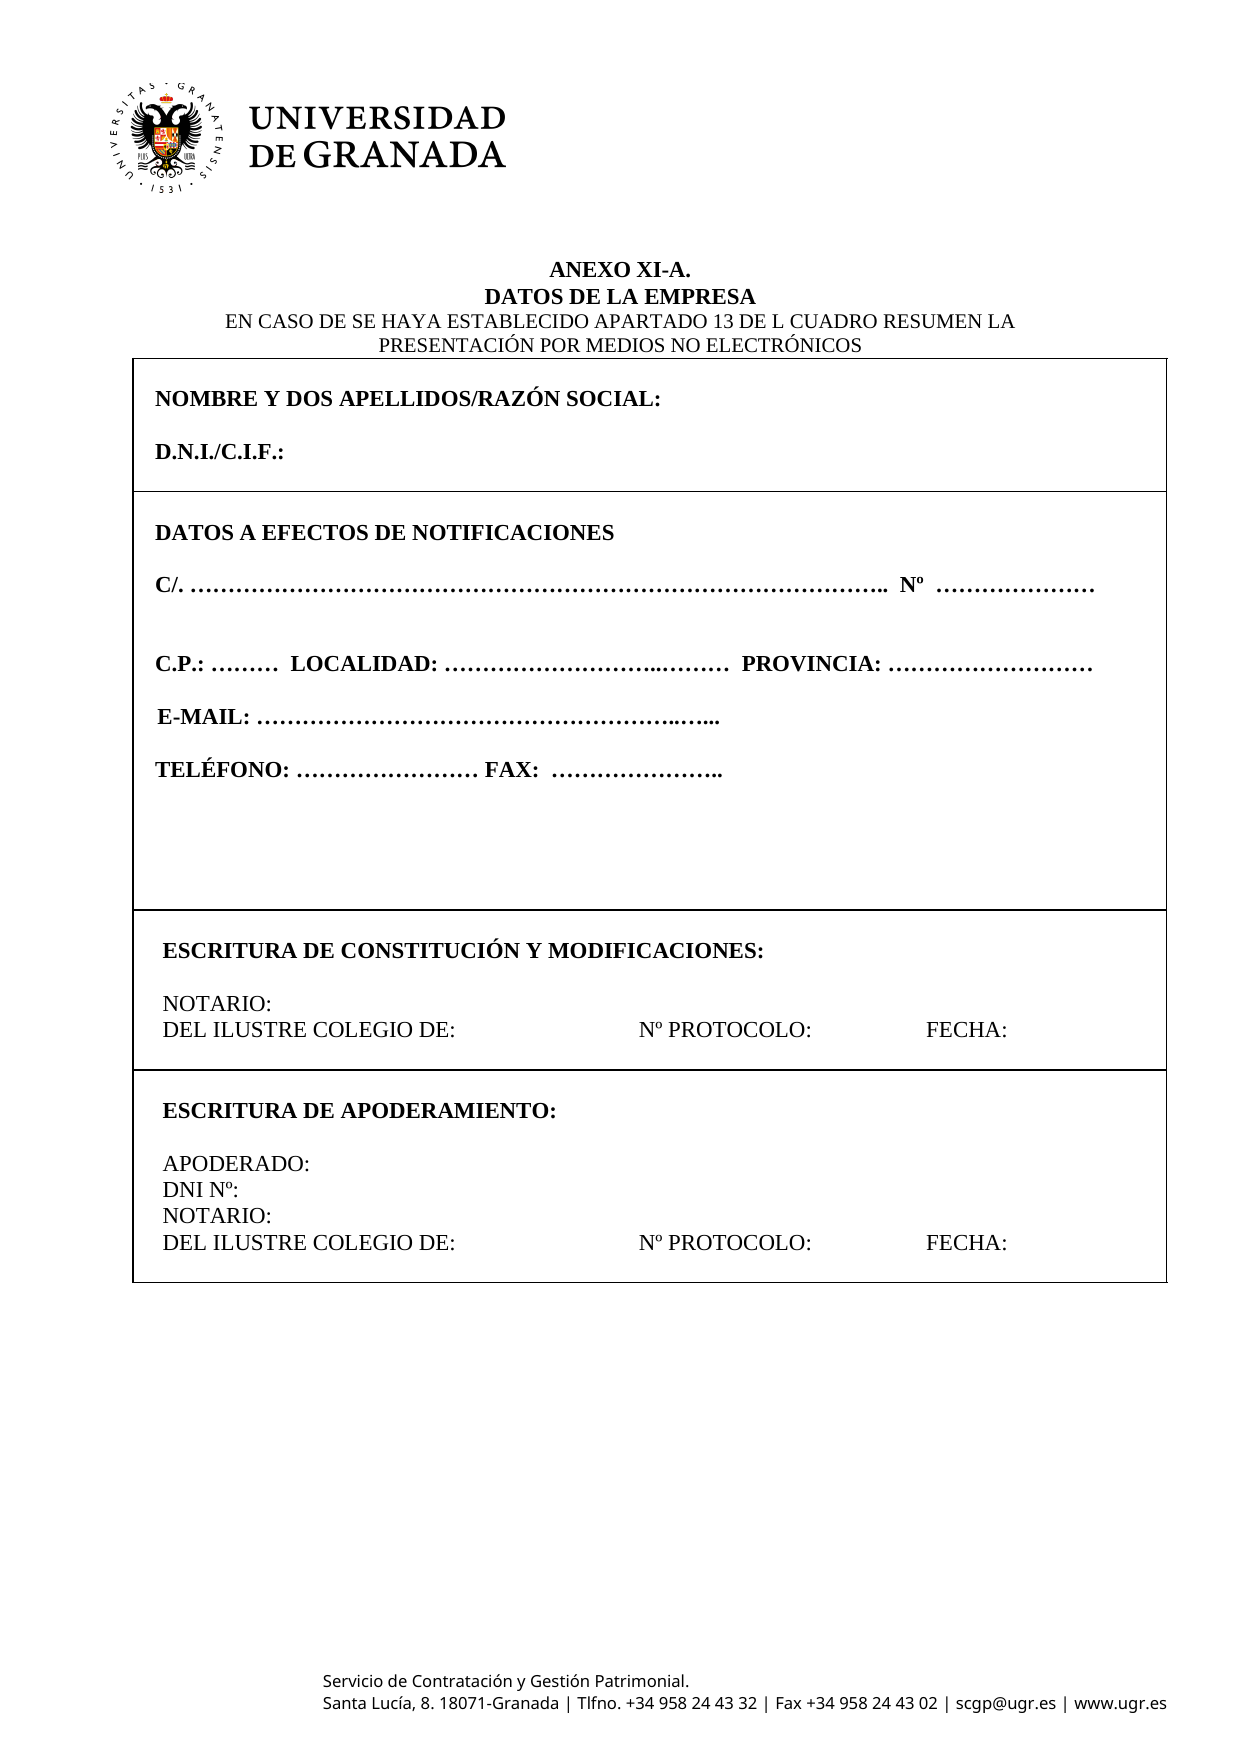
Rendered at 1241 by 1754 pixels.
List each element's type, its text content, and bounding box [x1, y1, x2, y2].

table_cell DATOS A EFECTOS DE NOTIFICACIONES C/. ……………………………………………………………………………….. Nº ………………… C.P.: ……… LOCALIDAD: ………………………..……… PROVINCIA: ……………………… E-MAIL: ………………………………………………..…... TELÉFONO: …………………… FAX: ………………….. [134, 492, 1166, 909]
subtitle DATOS DE LA EMPRESA [177, 283, 1063, 309]
table_header NOMBRE Y DOS APELLIDOS/RAZÓN SOCIAL: D.N.I./C.I.F.: [134, 359, 1166, 491]
table_cell ESCRITURA DE APODERAMIENTO: APODERADO: DNI Nº: NOTARIO: DEL ILUSTRE COLEGIO DE: Nº PROTOCOLO: FECHA: [134, 1071, 1166, 1281]
text EN CASO DE SE HAYA ESTABLECIDO APARTADO 13 DE L CUADRO RESUMEN LA PRESENTACIÓN POR MEDIOS NO ELECTRÓNICOS [177, 309, 1063, 357]
text ANEXO XI-A. [177, 257, 1063, 283]
picture [110, 83, 506, 193]
table_cell ESCRITURA DE CONSTITUCIÓN Y MODIFICACIONES: NOTARIO: DEL ILUSTRE COLEGIO DE: Nº PROTOCOLO: FECHA: [134, 911, 1166, 1069]
